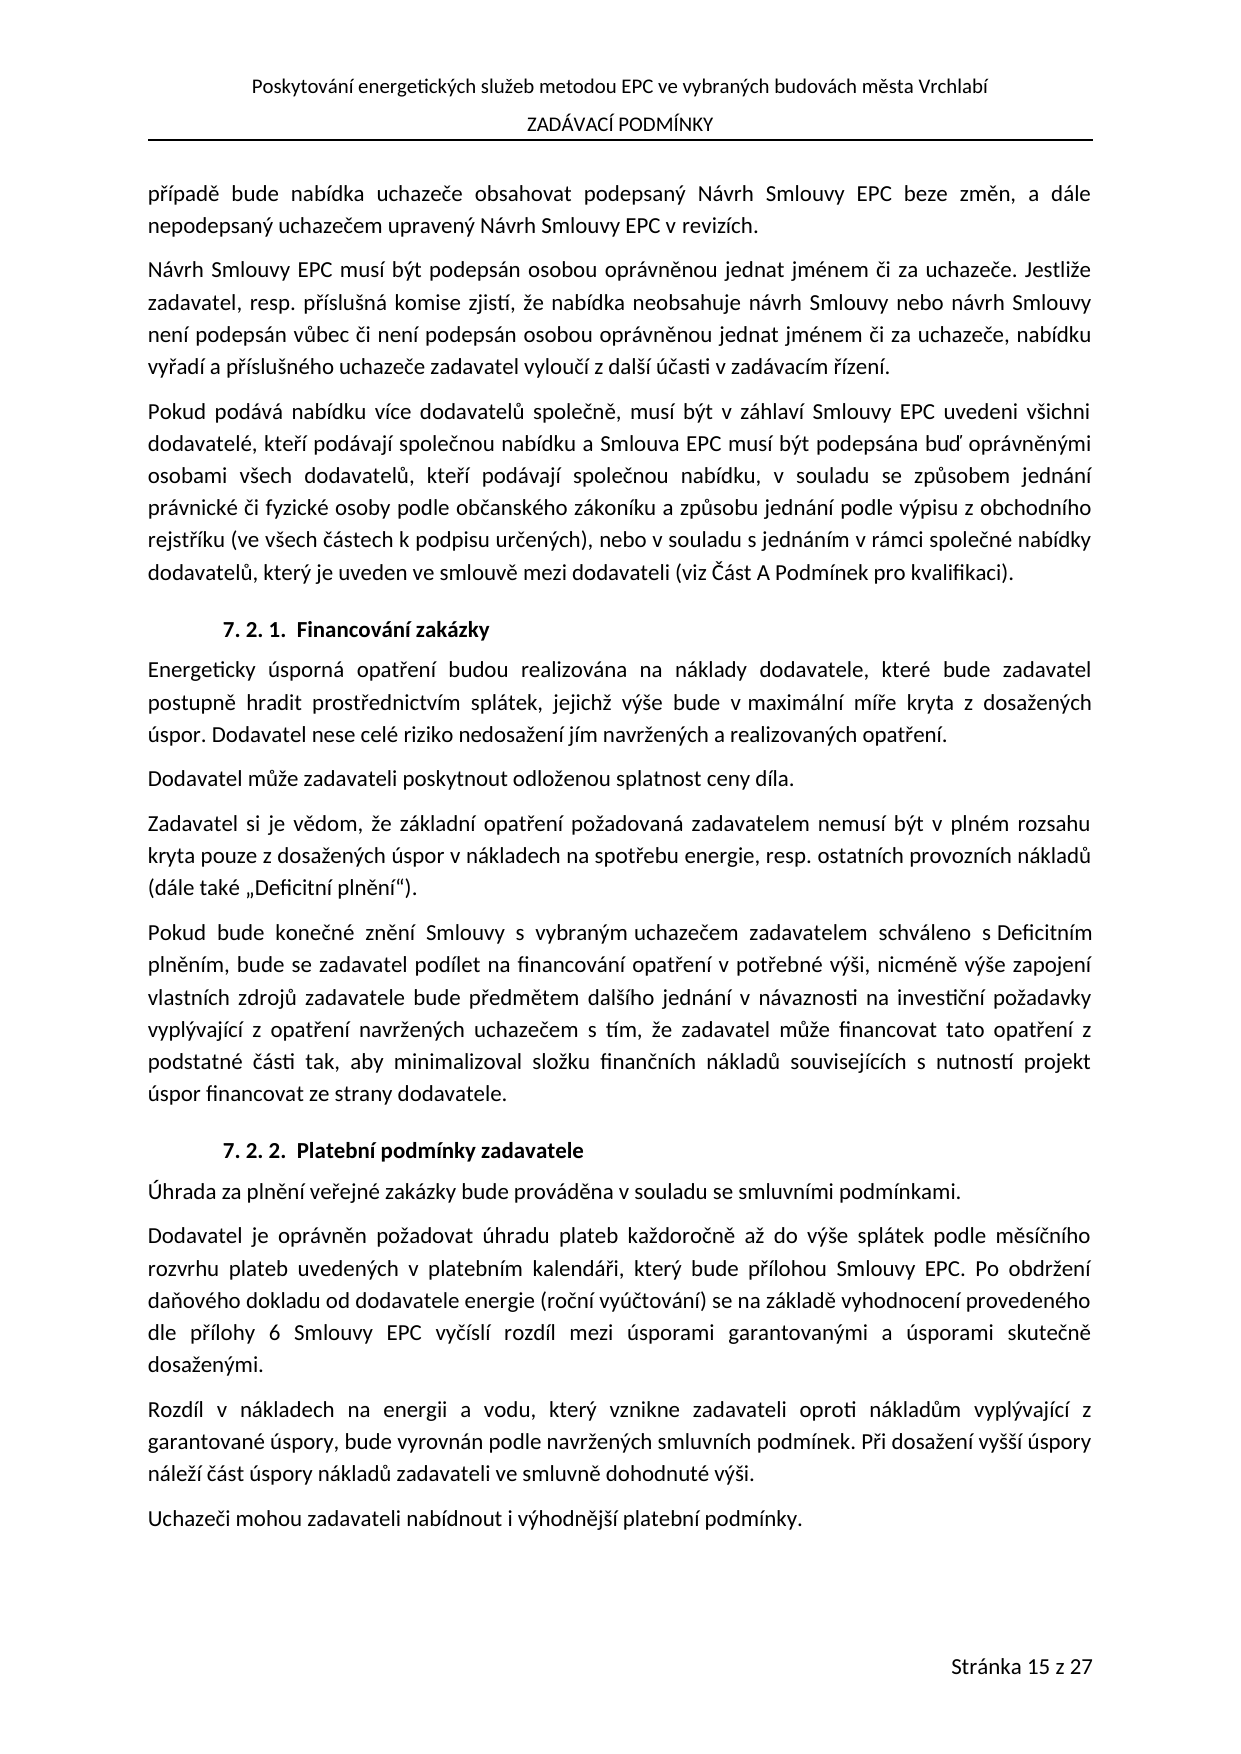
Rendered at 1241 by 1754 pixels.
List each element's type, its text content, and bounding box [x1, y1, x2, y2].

text Dodavatel je oprávněn požadovat úhradu plateb každoročně až do výše splátek podle měsíčního rozvrhu plateb uvedených v platebním kalendáři, který bude přílohou Smlouvy EPC. Po obdržení daňového dokladu od dodavatele energie (roční vyúčtování) se na základě vyhodnocení provedeného dle přílohy 6 Smlouvy EPC vyčíslí rozdíl mezi úsporami garantovanými a úsporami skutečně dosaženými. [148, 1222, 1093, 1378]
subtitle Platební podmínky zadavatele [223, 1136, 1093, 1164]
text Návrh Smlouvy EPC musí být podepsán osobou oprávněnou jednat jménem či za uchazeče. Jestliže zadavatel, resp. příslušná komise zjistí, že nabídka neobsahuje návrh Smlouvy nebo návrh Smlouvy není podepsán vůbec či není podepsán osobou oprávněnou jednat jménem či za uchazeče, nabídku vyřadí a příslušného uchazeče zadavatel vyloučí z další účasti v zadávacím řízení. [148, 256, 1093, 380]
text Zadavatel si je vědom, že základní opatření požadovaná zadavatelem nemusí být v plném rozsahu kryta pouze z dosažených úspor v nákladech na spotřebu energie, resp. ostatních provozních nákladů (dále také „Deficitní plnění“). [148, 809, 1093, 902]
text Pokud podává nabídku více dodavatelů společně, musí být v záhlaví Smlouvy EPC uvedeni všichni dodavatelé, kteří podávají společnou nabídku a Smlouva EPC musí být podepsána buď oprávněnými osobami všech dodavatelů, kteří podávají společnou nabídku, v souladu se způsobem jednání právnické či fyzické osoby podle občanského zákoníku a způsobu jednání podle výpisu z obchodního rejstříku (ve všech částech k podpisu určených), nebo v souladu s jednáním v rámci společné nabídky dodavatelů, který je uveden ve smlouvě mezi dodavateli (viz Část A Podmínek pro kvalifikaci). [148, 397, 1093, 586]
text Energeticky úsporná opatření budou realizována na náklady dodavatele, které bude zadavatel postupně hradit prostřednictvím splátek, jejichž výše bude v maximální míře kryta z dosažených úspor. Dodavatel nese celé riziko nedosažení jím navržených a realizovaných opatření. [148, 655, 1093, 748]
text Úhrada za plnění veřejné zakázky bude prováděna v souladu se smluvními podmínkami. [148, 1177, 1093, 1205]
text Pokud bude konečné znění Smlouvy s vybraným uchazečem zadavatelem schváleno s Deficitním plněním, bude se zadavatel podílet na financování opatření v potřebné výši, nicméně výše zapojení vlastních zdrojů zadavatele bude předmětem dalšího jednání v návaznosti na investiční požadavky vyplývající z opatření navržených uchazečem s tím, že zadavatel může financovat tato opatření z podstatné části tak, aby minimalizoval složku finančních nákladů souvisejících s nutností projekt úspor financovat ze strany dodavatele. [148, 918, 1093, 1107]
text Rozdíl v nákladech na energii a vodu, který vznikne zadavateli oproti nákladům vyplývající z garantované úspory, bude vyrovnán podle navržených smluvních podmínek. Při dosažení vyšší úspory náleží část úspory nákladů zadavateli ve smluvně dohodnuté výši. [148, 1395, 1093, 1487]
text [148, 179, 1093, 239]
text Uchazeči mohou zadavateli nabídnout i výhodnější platební podmínky. [148, 1504, 1093, 1532]
subtitle Financování zakázky [223, 615, 1093, 643]
text Dodavatel může zadavateli poskytnout odloženou splatnost ceny díla. [148, 764, 1093, 792]
